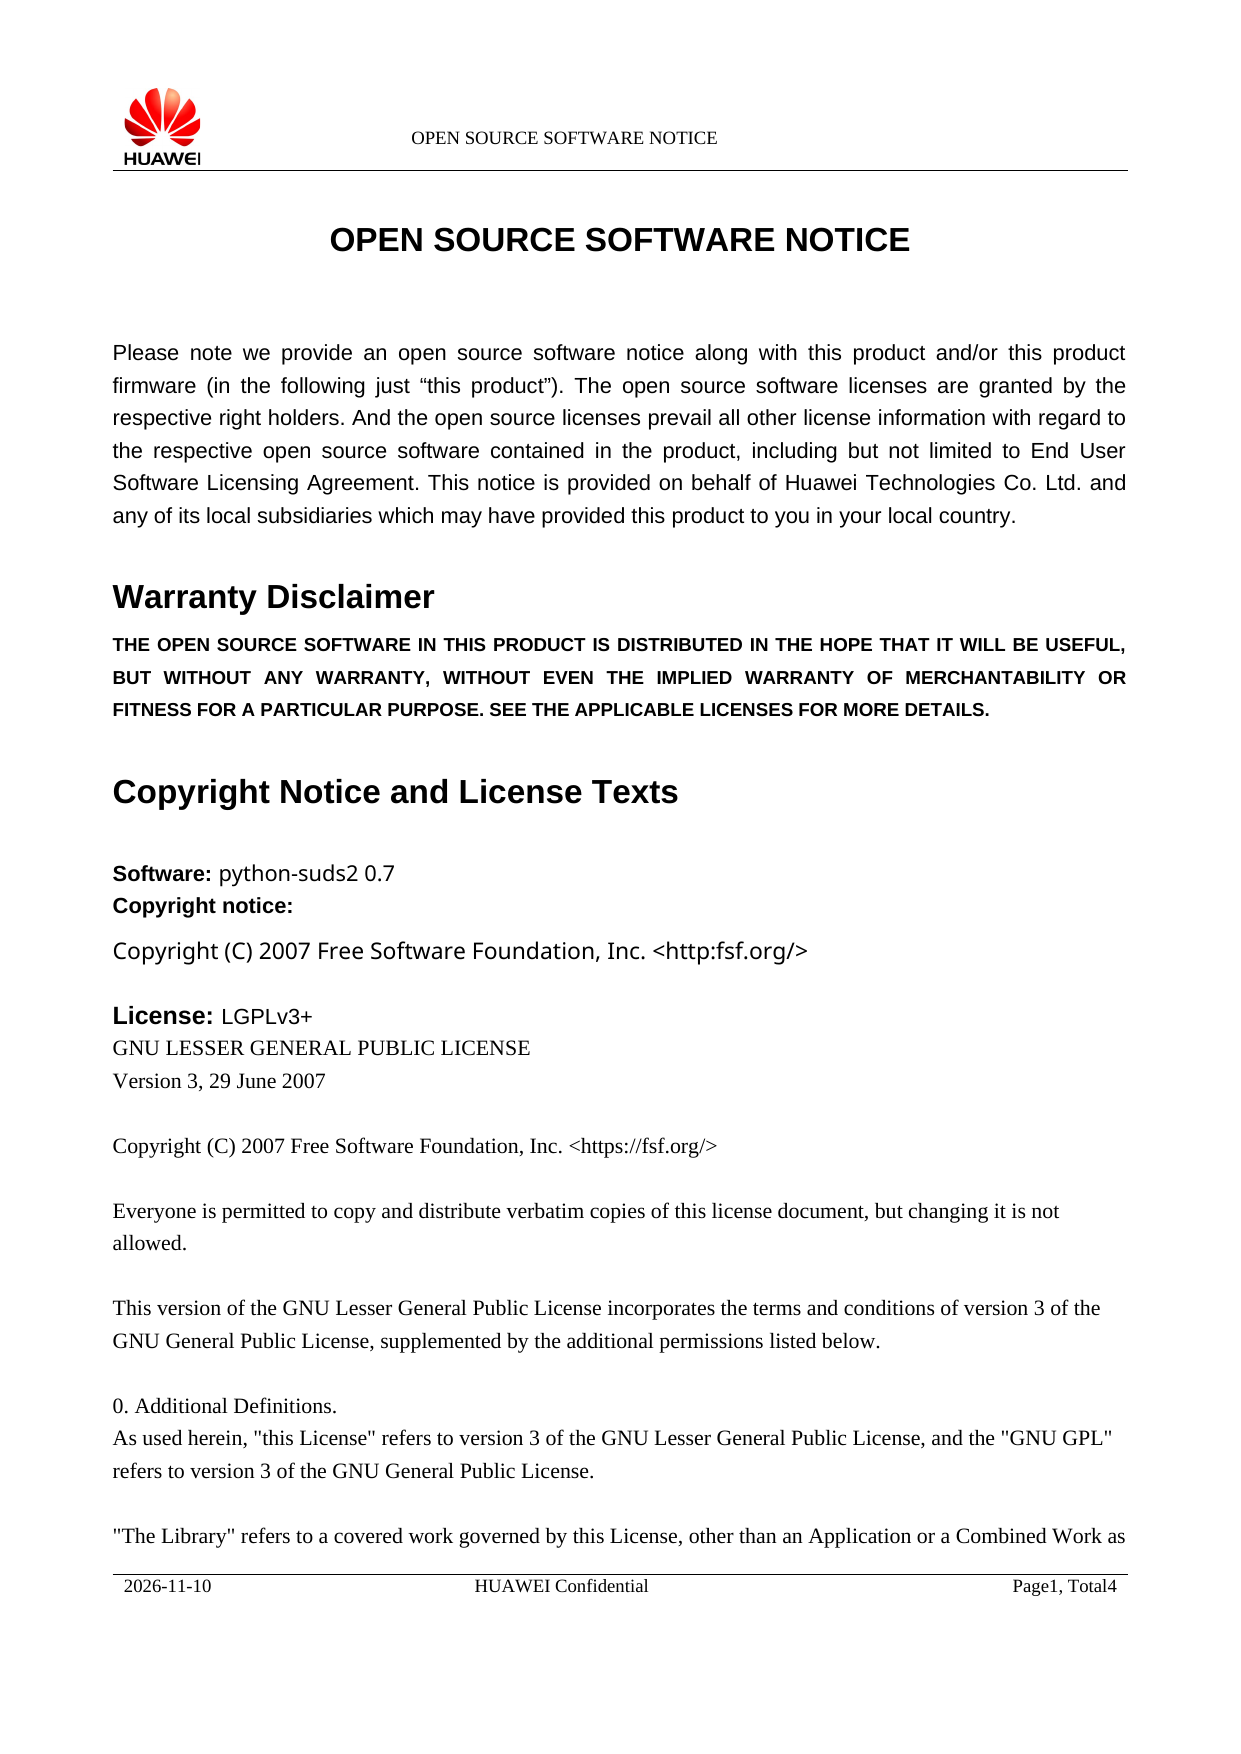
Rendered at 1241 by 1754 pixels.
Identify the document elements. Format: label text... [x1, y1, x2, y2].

text Please note we provide an open source software notice along with this product and/or this product firmware (in the following just “this product”). The open source software licenses are granted by the respective right holders. And the open source licenses prevail all other license information with regard to the respective open source software contained in the product, including but not limited to End User Software Licensing Agreement. This notice is provided on behalf of Huawei Technologies Co. Ltd. and any of its local subsidiaries which may have provided this product to you in your local country. [112, 336, 1128, 531]
text The open source software in this product is distributed in the hope that it will be useful, but WITHOUT ANY WARRANTY, without even the implied warranty of MERCHANTABILITY or FITNESS FOR A PARTICULAR PURPOSE. See the applicable licenses for more details. [112, 629, 1128, 726]
text Copyright (C) 2007 Free Software Foundation, Inc. <http:fsf.org/> [112, 934, 1128, 999]
text Warranty Disclaimer [112, 564, 1128, 629]
picture [124, 88, 201, 165]
text License: LGPLv3+ [112, 999, 1128, 1031]
text Copyright notice: [112, 889, 1128, 921]
text Copyright Notice and License Texts [112, 759, 1128, 824]
text OPEN SOURCE SOFTWARE NOTICE [112, 206, 1128, 271]
title Software: python-suds2 0.7 [112, 856, 1128, 889]
